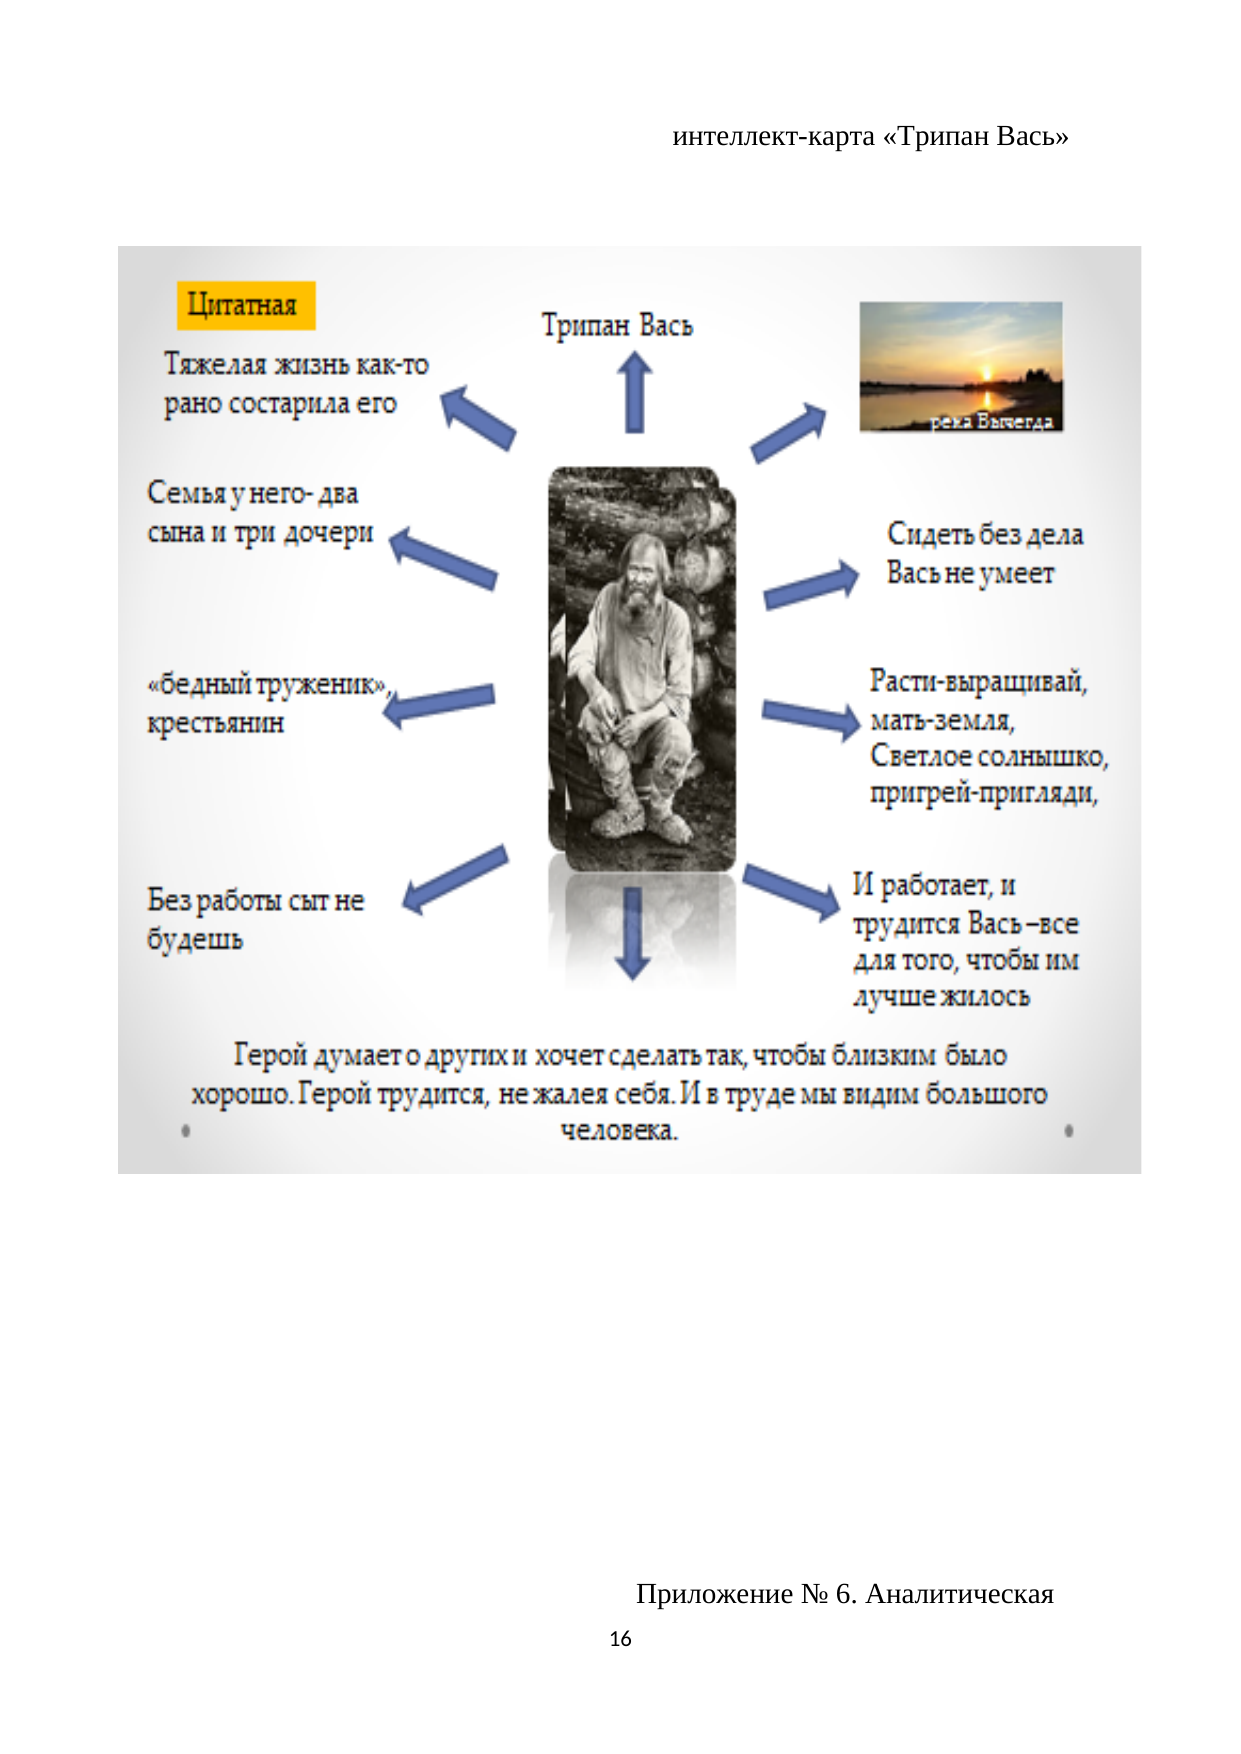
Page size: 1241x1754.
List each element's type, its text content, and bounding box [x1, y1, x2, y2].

text интеллект-карта «Трипан Вась» [118, 118, 1122, 152]
picture [118, 246, 1142, 1174]
text Приложение № 6. Аналитическая [118, 1576, 1122, 1609]
